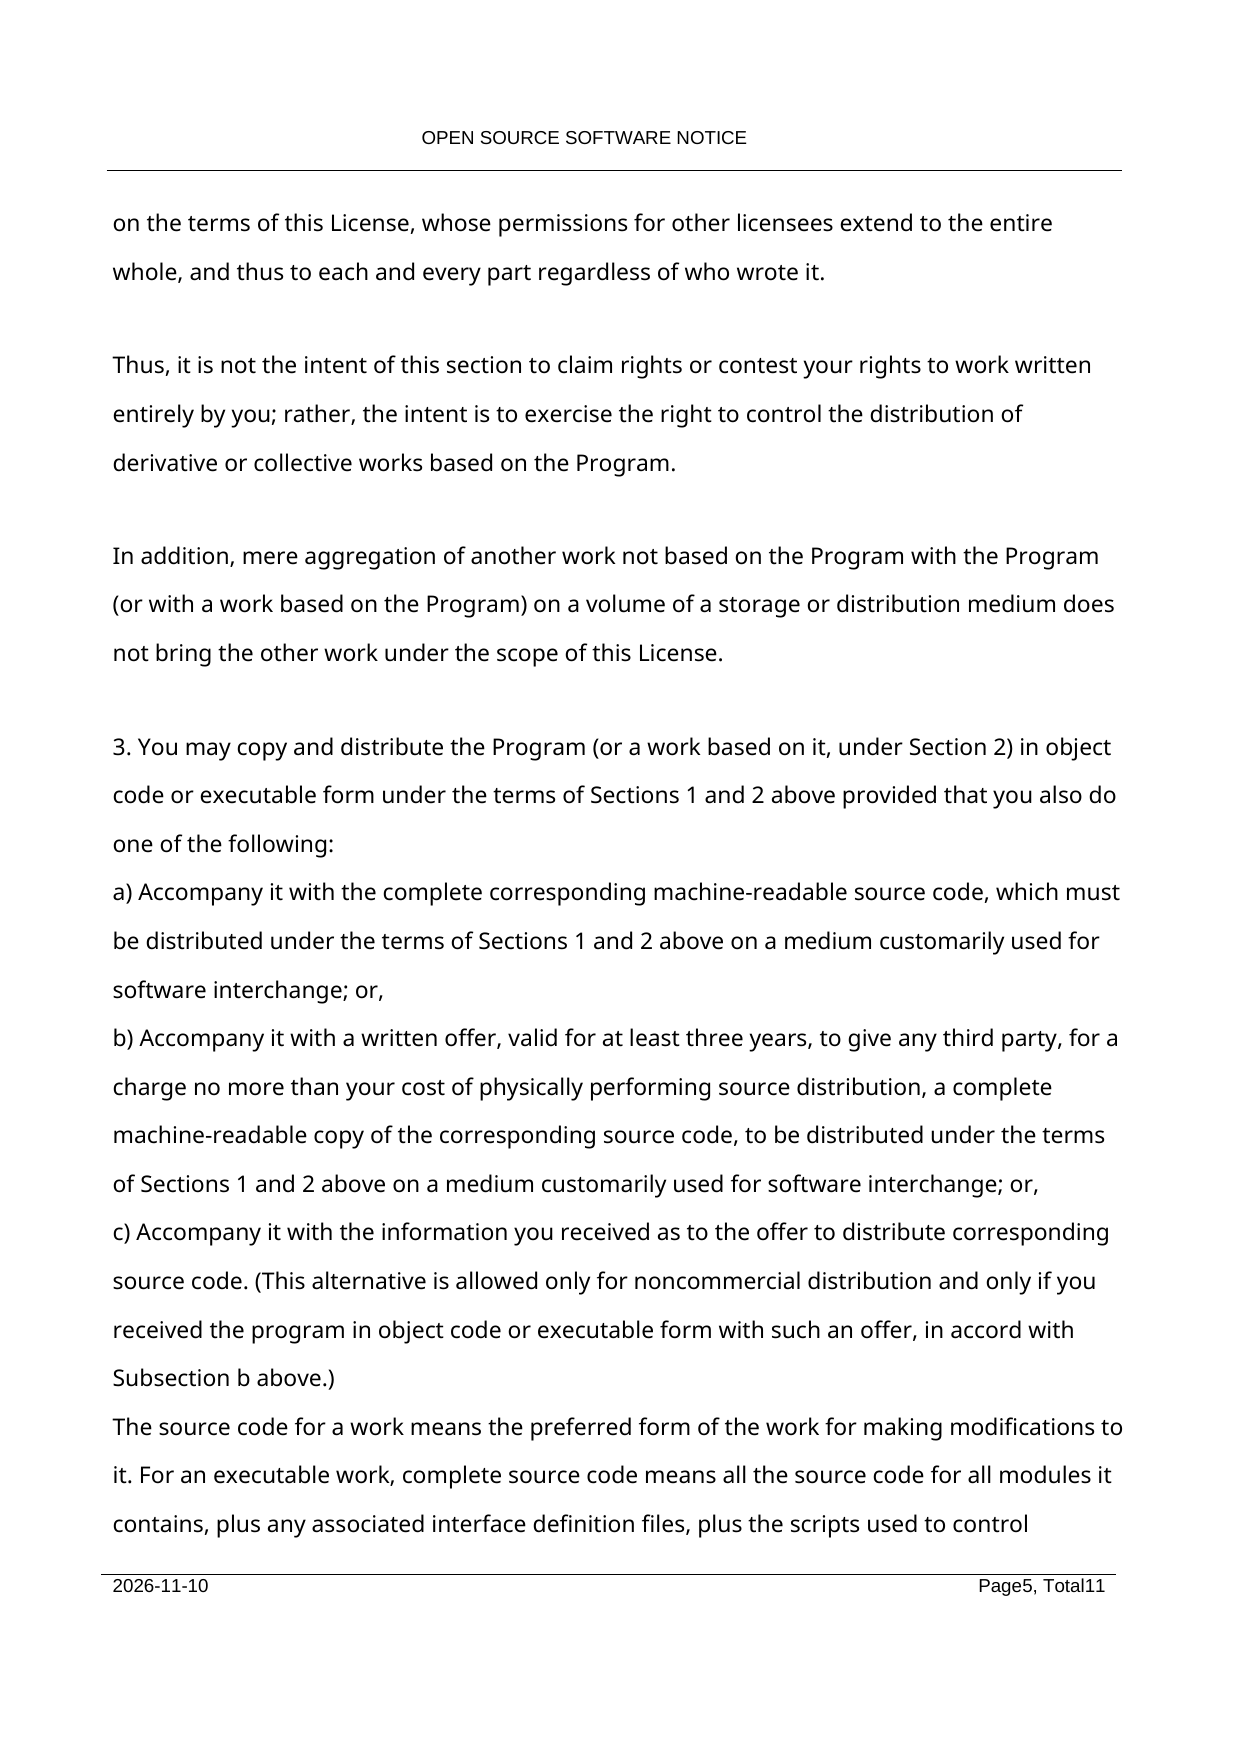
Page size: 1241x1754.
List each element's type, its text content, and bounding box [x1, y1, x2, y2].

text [112, 1410, 1128, 1540]
text In addition, mere aggregation of another work not based on the Program with the Program (or with a work based on the Program) on a volume of a storage or distribution medium does not bring the other work under the scope of this License. [112, 539, 1128, 669]
text c) Accompany it with the information you received as to the offer to distribute corresponding source code. (This alternative is allowed only for noncommercial distribution and only if you received the program in object code or executable form with such an offer, in accord with Subsection b above.) [112, 1215, 1128, 1394]
text b) Accompany it with a written offer, valid for at least three years, to give any third party, for a charge no more than your cost of physically performing source distribution, a complete machine-readable copy of the corresponding source code, to be distributed under the terms of Sections 1 and 2 above on a medium customarily used for software interchange; or, [112, 1021, 1128, 1200]
text a) Accompany it with the complete corresponding machine-readable source code, which must be distributed under the terms of Sections 1 and 2 above on a medium customarily used for software interchange; or, [112, 875, 1128, 1005]
text 3. You may copy and distribute the Program (or a work based on it, under Section 2) in object code or executable form under the terms of Sections 1 and 2 above provided that you also do one of the following: [112, 730, 1128, 860]
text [112, 206, 1128, 288]
text Thus, it is not the intent of this section to claim rights or contest your rights to work written entirely by you; rather, the intent is to exercise the right to control the distribution of derivative or collective works based on the Program. [112, 348, 1128, 478]
